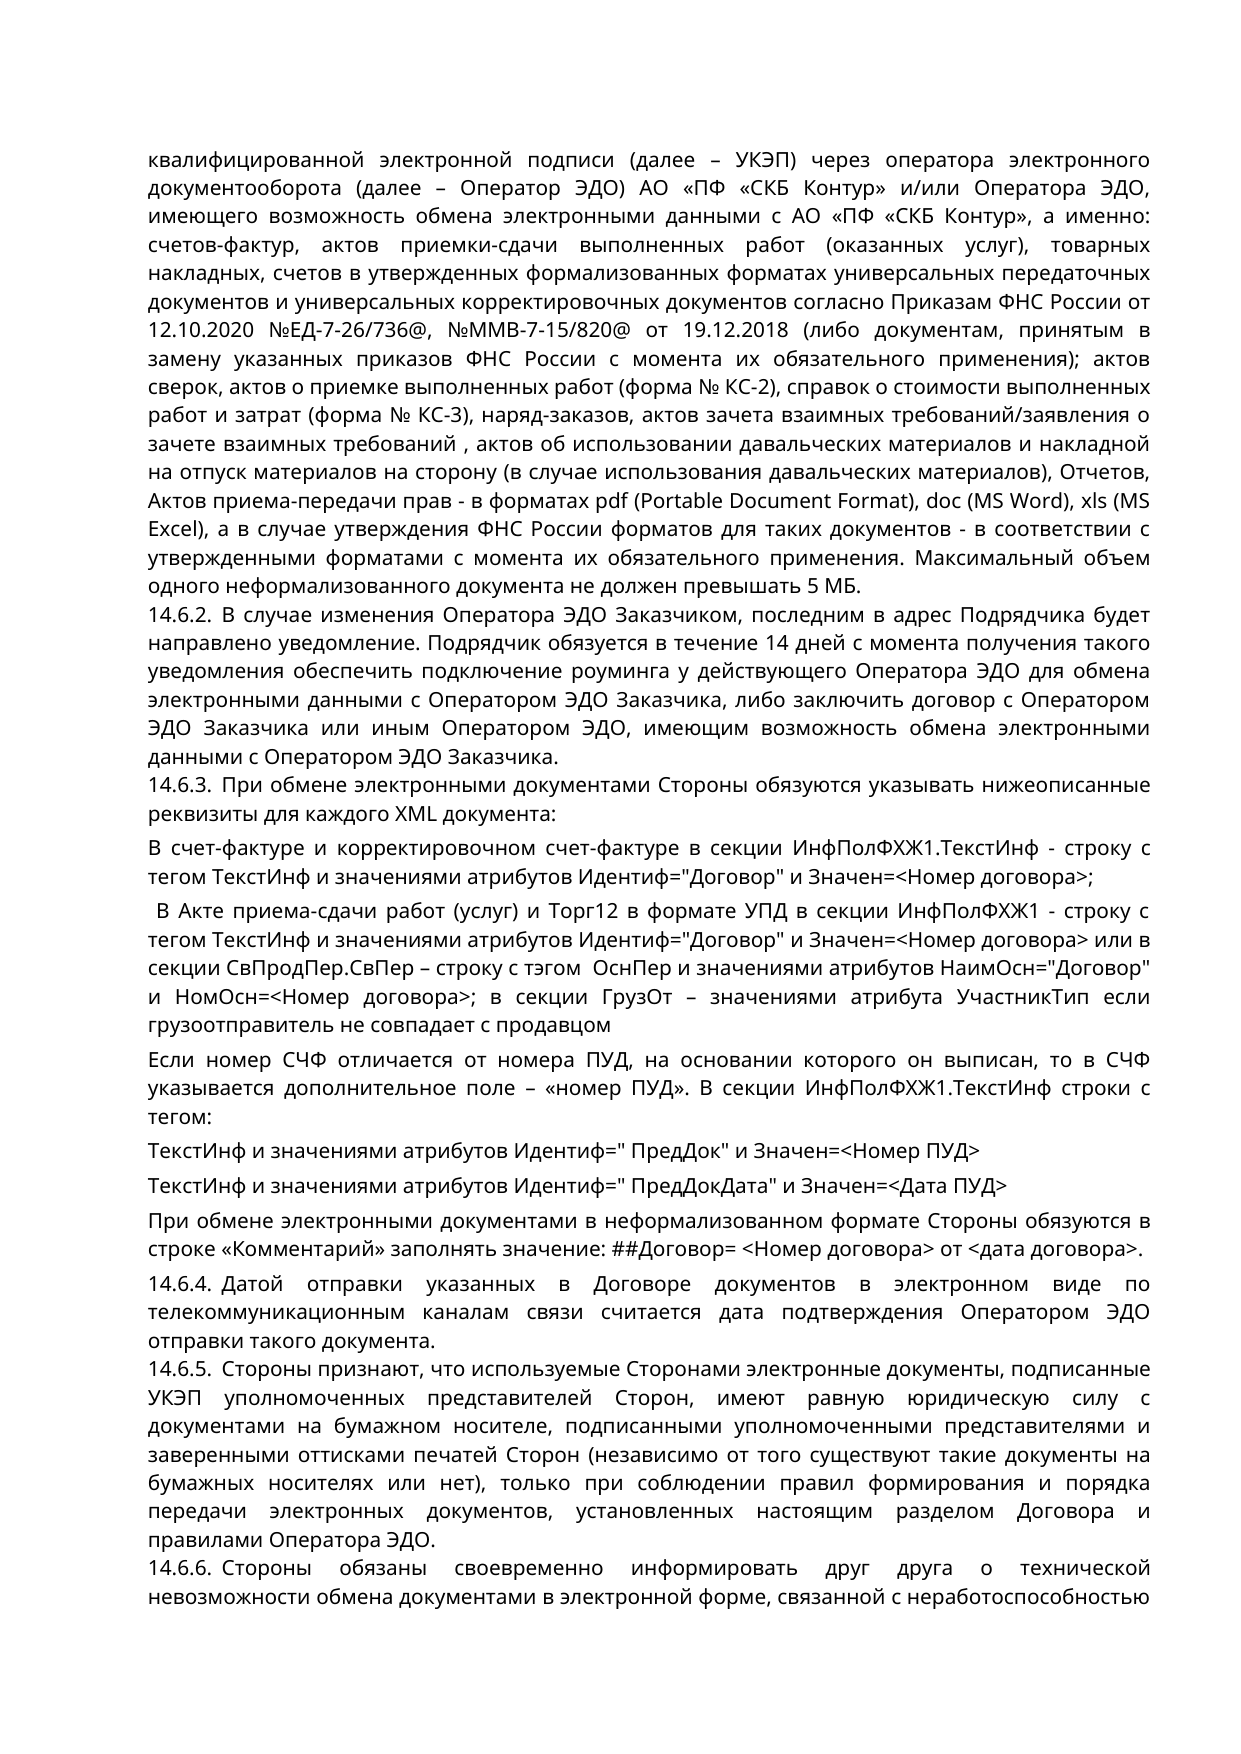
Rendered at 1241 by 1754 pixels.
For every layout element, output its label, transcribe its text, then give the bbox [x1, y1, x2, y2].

text Если номер СЧФ отличается от номера ПУД, на основании которого он выписан, то в СЧФ указывается дополнительное поле – «номер ПУД». В секции ИнфПолФХЖ1.ТекстИнф строки с тегом: [148, 1045, 1152, 1130]
text ТекстИнф и значениями атрибутов Идентиф=" ПредДок" и Значен=<Номер ПУД> [148, 1137, 1152, 1165]
text В счет-фактуре и корректировочном счет-фактуре в секции ИнфПолФХЖ1.ТекстИнф - строку с тегом ТекстИнф и значениями атрибутов Идентиф="Договор" и Значен=<Номер договора>; [148, 833, 1152, 890]
list Стороны признают, что используемые Сторонами электронные документы, подписанные УКЭП уполномоченных представителей Сторон, имеют равную юридическую силу с документами на бумажном носителе, подписанными уполномоченными представителями и заверенными оттисками печатей Сторон (независимо от того существуют такие документы на бумажных носителях или нет), только при соблюдении правил формирования и порядка передачи электронных документов, установленных настоящим разделом Договора и правилами Оператора ЭДО. [148, 1354, 1152, 1553]
text В Акте приема-сдачи работ (услуг) и Торг12 в формате УПД в секции ИнфПолФХЖ1 - строку с тегом ТекстИнф и значениями атрибутов Идентиф="Договор" и Значен=<Номер договора> или в секции СвПродПер.СвПер – строку с тэгом ОснПер и значениями атрибутов НаимОсн="Договор" и НомОсн=<Номер договора>; в секции ГрузОт – значениями атрибута УчастникТип если грузоотправитель не совпадает с продавцом [148, 897, 1152, 1039]
list В случае изменения Оператора ЭДО Заказчиком, последним в адрес Подрядчика будет направлено уведомление. Подрядчик обязуется в течение 14 дней с момента получения такого уведомления обеспечить подключение роуминга у действующего Оператора ЭДО для обмена электронными данными с Оператором ЭДО Заказчика, либо заключить договор с Оператором ЭДО Заказчика или иным Оператором ЭДО, имеющим возможность обмена электронными данными с Оператором ЭДО Заказчика. [148, 600, 1152, 770]
text При обмене электронными документами в неформализованном формате Стороны обязуются в строке «Комментарий» заполнять значение: ##Договор= <Номер договора> от <дата договора>. [148, 1206, 1152, 1263]
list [148, 1553, 1152, 1610]
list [148, 145, 1152, 600]
list Датой отправки указанных в Договоре документов в электронном виде по телекоммуникационным каналам связи считается дата подтверждения Оператором ЭДО отправки такого документа. [148, 1269, 1152, 1354]
list При обмене электронными документами Стороны обязуются указывать нижеописанные реквизиты для каждого XML документа: [148, 770, 1152, 827]
text ТекстИнф и значениями атрибутов Идентиф=" ПредДокДата" и Значен=<Дата ПУД> [148, 1171, 1152, 1200]
